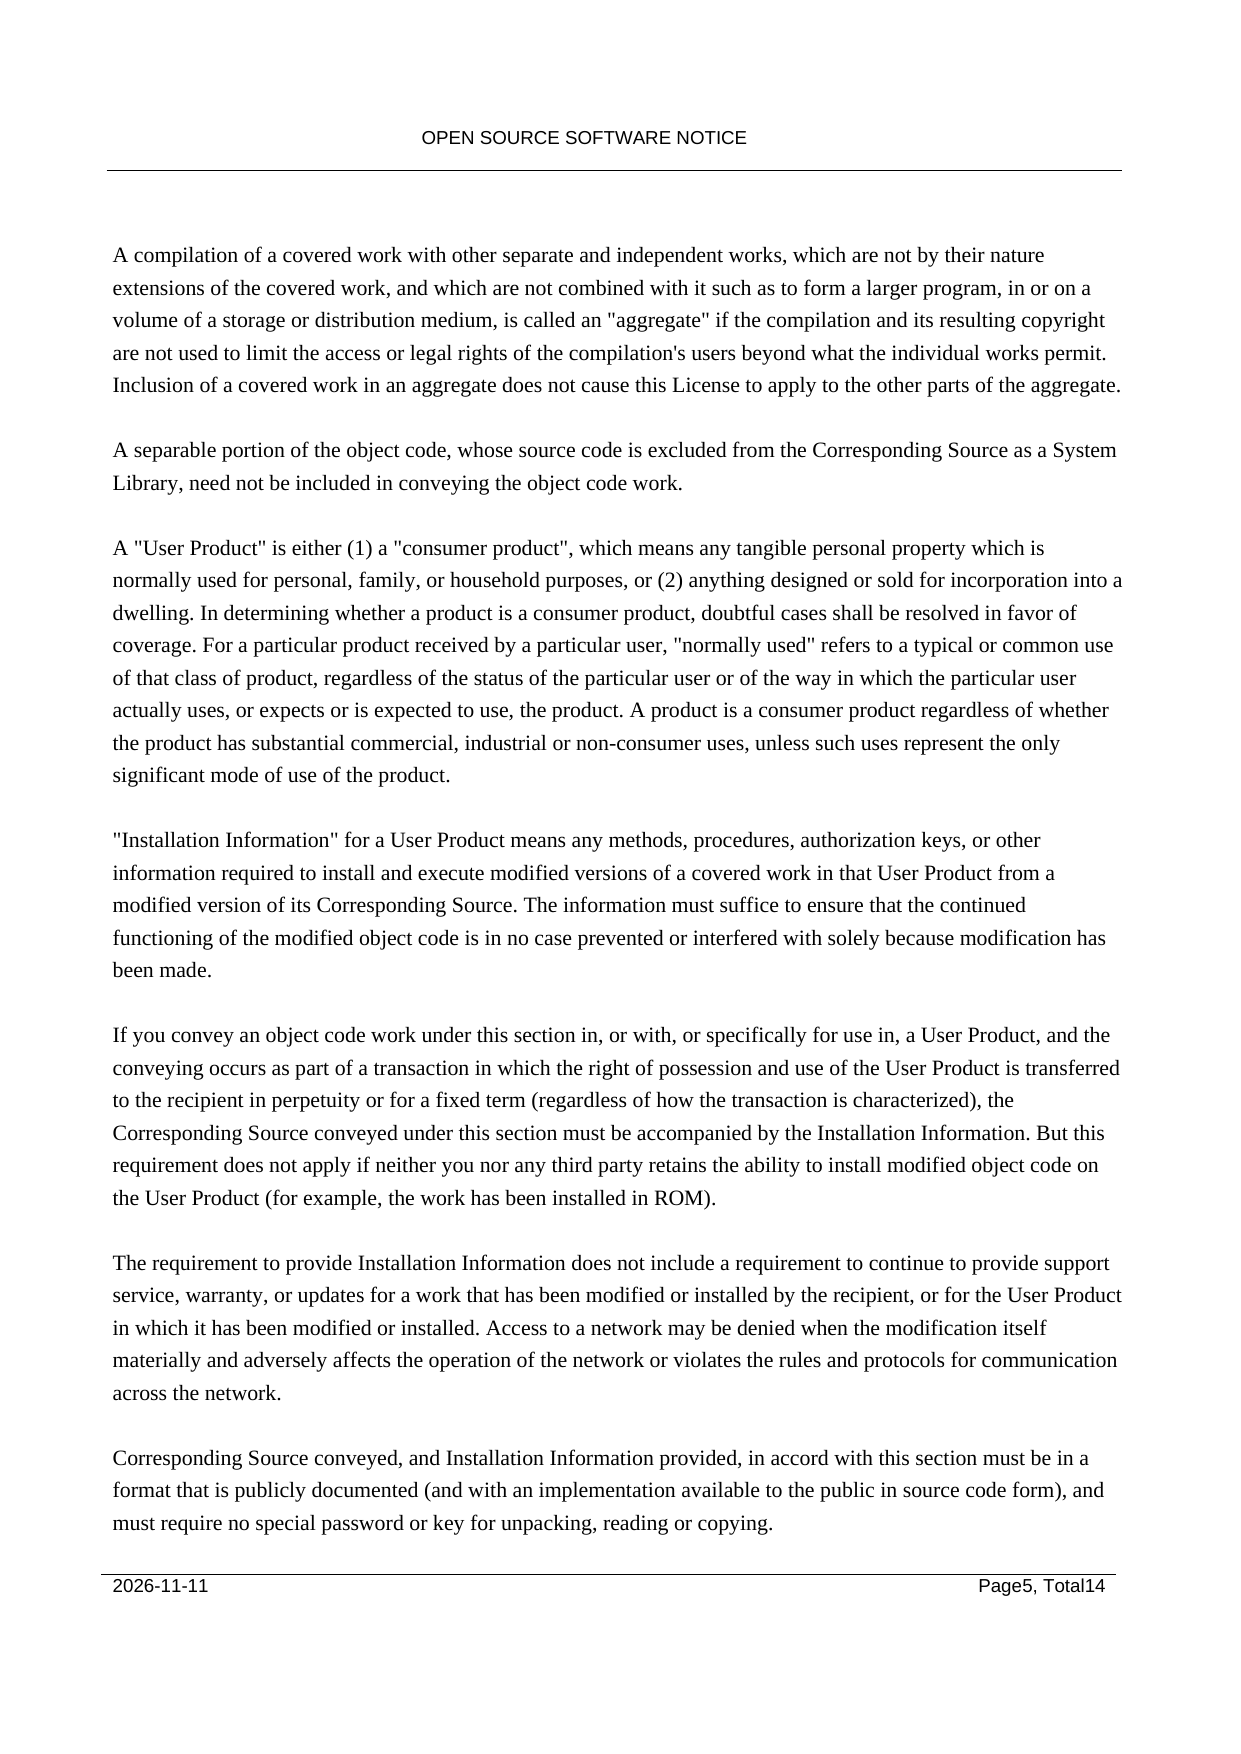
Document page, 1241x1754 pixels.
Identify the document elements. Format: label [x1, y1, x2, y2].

text [112, 206, 1128, 1539]
